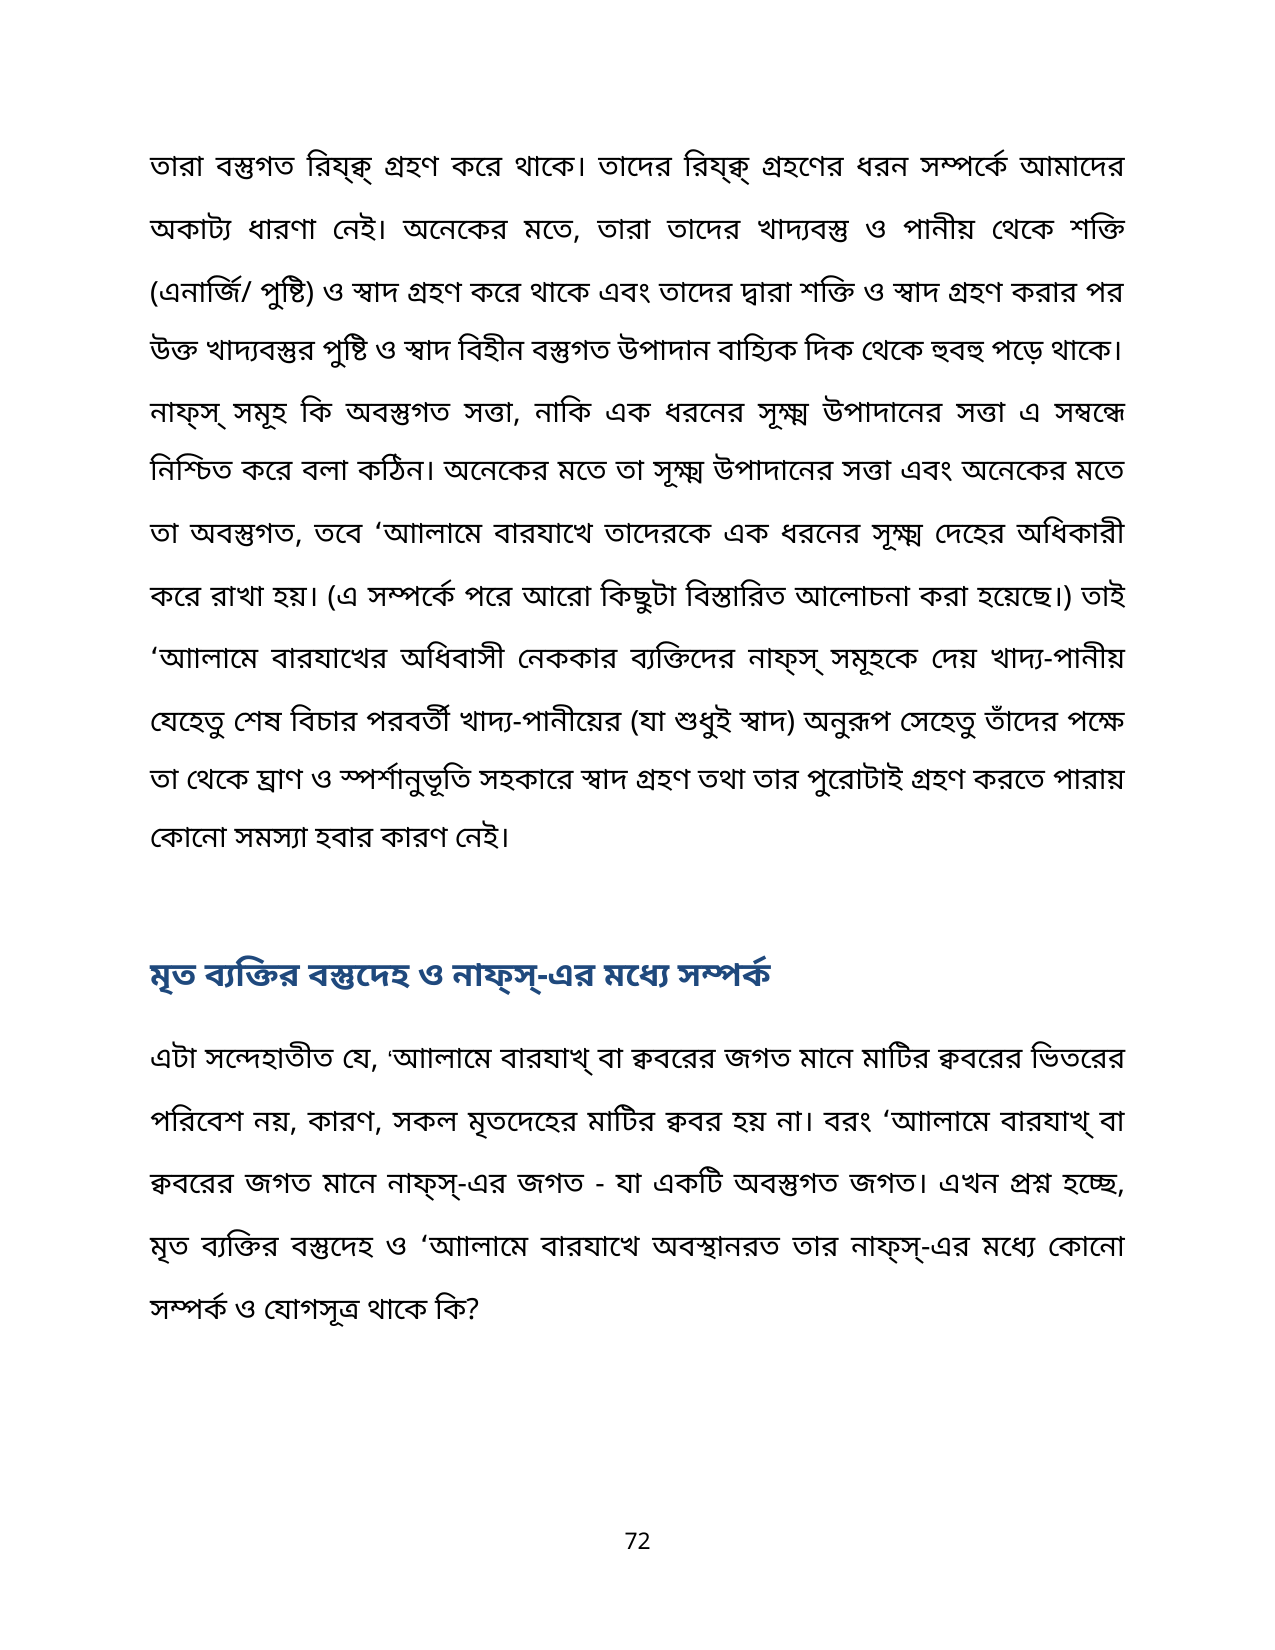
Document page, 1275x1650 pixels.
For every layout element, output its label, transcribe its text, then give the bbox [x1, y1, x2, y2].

subtitle মৃত ব্যক্তির বস্তুদেহ ও নাফ্স্-এর মধ্যে সম্পর্ক [150, 951, 1125, 1000]
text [150, 150, 1125, 372]
text নাফ্স্ সমূহ কি অবস্তুগত সত্তা, নাকি এক ধরনের সূক্ষ্ম উপাদানের সত্তা এ সম্বন্ধে নিশ্চিত করে বলা কঠিন। অনেকের মতে তা সূক্ষ্ম উপাদানের সত্তা এবং অনেকের মতে তা অবস্তুগত, তবে ‘আালামে বারযাখে তাদেরকে এক ধরনের সূক্ষ্ম দেহের অধিকারী করে রাখা হয়। (এ সম্পর্কে পরে আরো কিছুটা বিস্তারিত আলোচনা করা হয়েছে।) তাই ‘আালামে বারযাখের অধিবাসী নেককার ব্যক্তিদের নাফ্স্ সমূহকে দেয় খাদ্য-পানীয় যেহেতু শেষ বিচার পরবর্তী খাদ্য-পানীয়ের (যা শুধুই স্বাদ) অনুরূপ সেহেতু তাঁদের পক্ষে তা থেকে ঘ্রাণ ও স্পর্শানুভূতি সহকারে স্বাদ গ্রহণ তথা তার পুরোটাই গ্রহণ করতে পারায় কোনো সমস্যা হবার কারণ নেই। [150, 391, 1125, 859]
text এটা সন্দেহাতীত যে, ‘আালামে বারযাখ্ বা ক্ববরের জগত মানে মাটির ক্ববরের ভিতরের পরিবেশ নয়, কারণ, সকল মৃতদেহের মাটির ক্ববর হয় না। বরং ‘আালামে বারযাখ্ বা ক্ববরের জগত মানে নাফ্স্-এর জগত - যা একটি অবস্তুগত জগত। এখন প্রশ্ন হচ্ছে, মৃত ব্যক্তির বস্তুদেহ ও ‘আালামে বারযাখে অবস্থানরত তার নাফ্স্-এর মধ্যে কোনো সম্পর্ক ও যোগসূত্র থাকে কি? [150, 1037, 1125, 1331]
